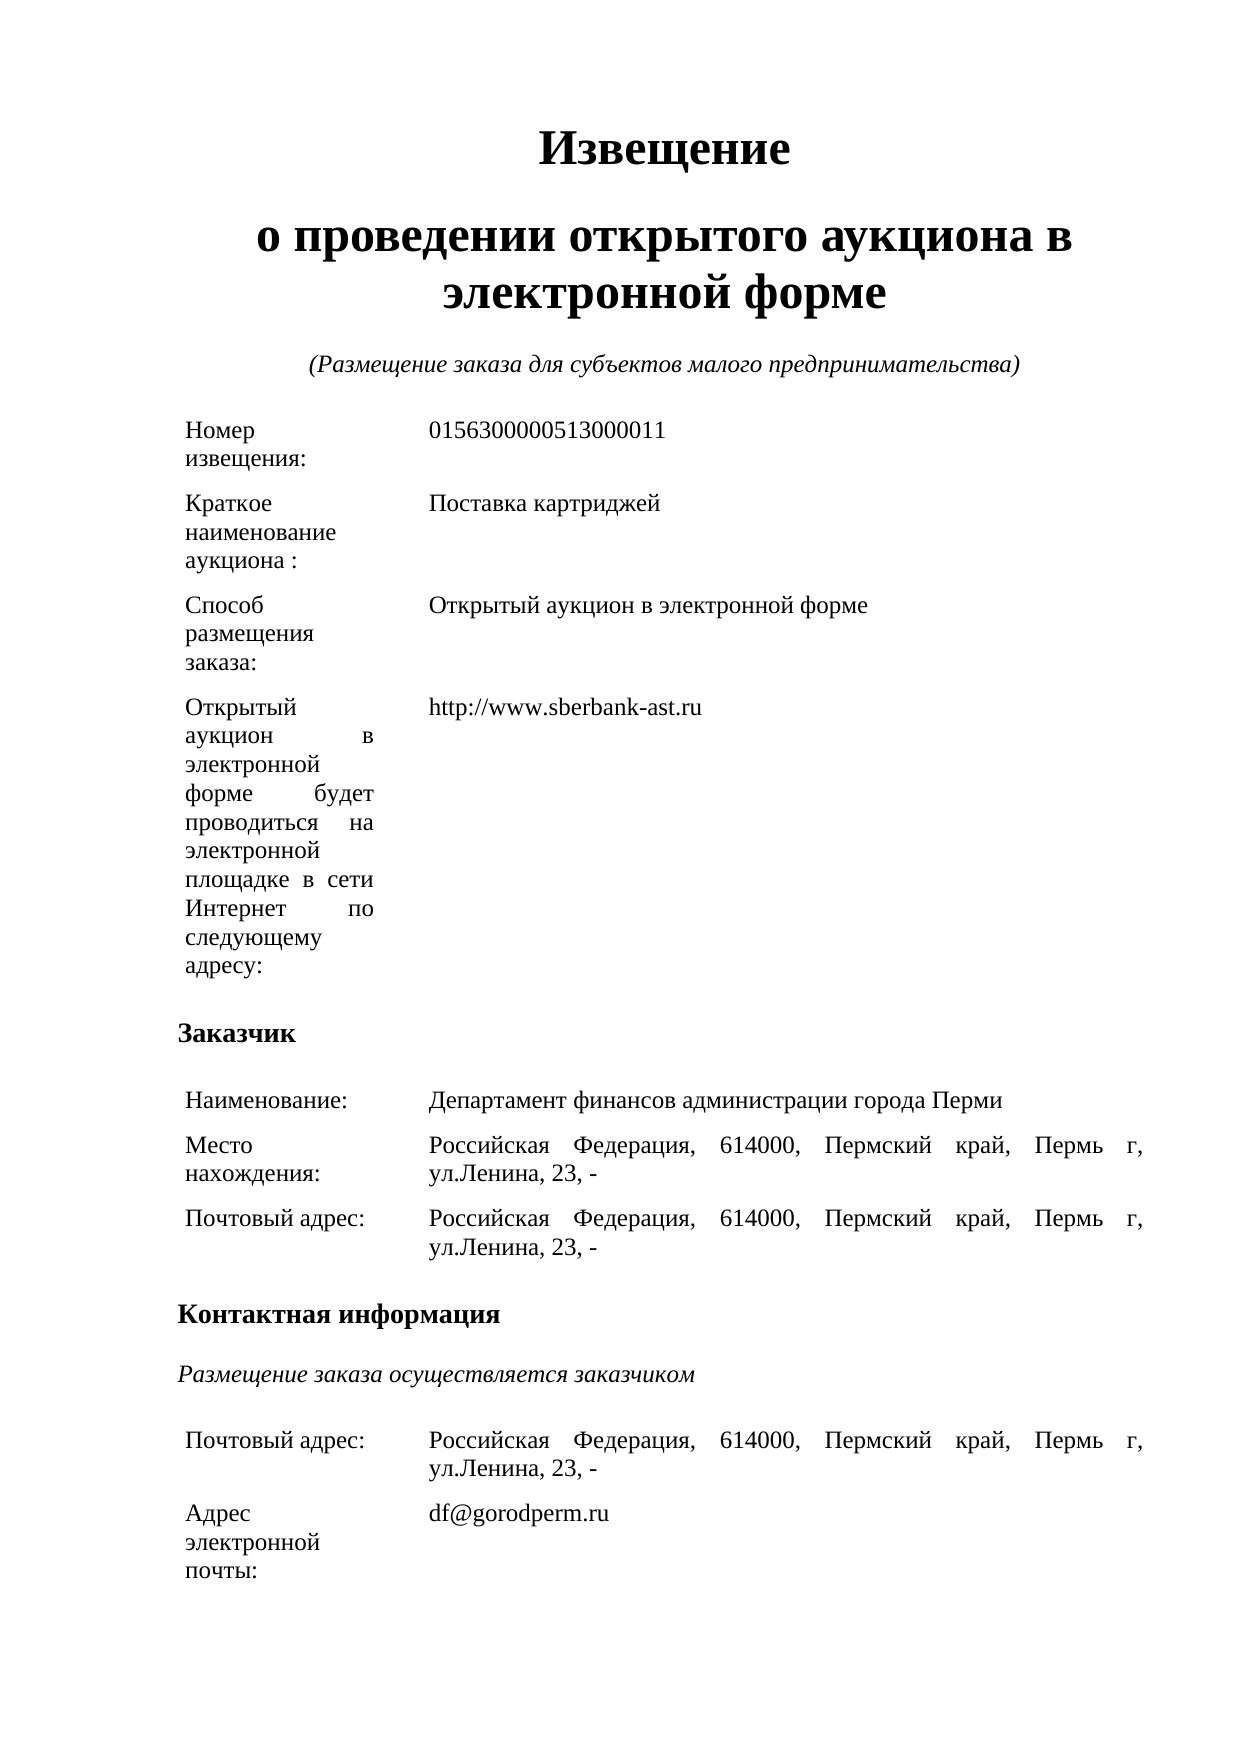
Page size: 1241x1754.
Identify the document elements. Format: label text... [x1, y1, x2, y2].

table_header Номер извещения: [177, 407, 421, 480]
table_cell http://www.sberbank-ast.ru [421, 684, 1152, 987]
table_header Почтовый адрес: [177, 1417, 421, 1490]
table_cell Российская Федерация, 614000, Пермский край, Пермь г, ул.Ленина, 23, - [421, 1195, 1152, 1268]
table_cell Место нахождения: [177, 1122, 421, 1195]
table_header Наименование: [177, 1078, 421, 1122]
table_header 0156300000513000011 [421, 407, 1152, 480]
text (Размещение заказа для субъектов малого предпринимательства) [177, 349, 1152, 378]
table_header Российская Федерация, 614000, Пермский край, Пермь г, ул.Ленина, 23, - [421, 1417, 1152, 1490]
table_cell Поставка картриджей [421, 480, 1152, 582]
text Размещение заказа осуществляется заказчиком [177, 1359, 1152, 1388]
text о проведении открытого аукциона в электронной форме [177, 205, 1152, 320]
table_cell Открытый аукцион в электронной форме будет проводиться на электронной площадке в сети Интернет по следующему адресу: [177, 684, 421, 987]
table_cell Российская Федерация, 614000, Пермский край, Пермь г, ул.Ленина, 23, - [421, 1122, 1152, 1195]
table_cell Открытый аукцион в электронной форме [421, 582, 1152, 684]
text Контактная информация [177, 1297, 1152, 1330]
table_cell Почтовый адрес: [177, 1195, 421, 1268]
table_cell Адрес электронной почты: [177, 1490, 421, 1592]
text Извещение [177, 118, 1152, 176]
table_cell Краткое наименование аукциона : [177, 480, 421, 582]
text Заказчик [177, 1016, 1152, 1048]
table_cell Способ размещения заказа: [177, 582, 421, 684]
table_header Департамент финансов администрации города Перми [421, 1078, 1152, 1122]
table_cell df@gorodperm.ru [421, 1490, 1152, 1592]
